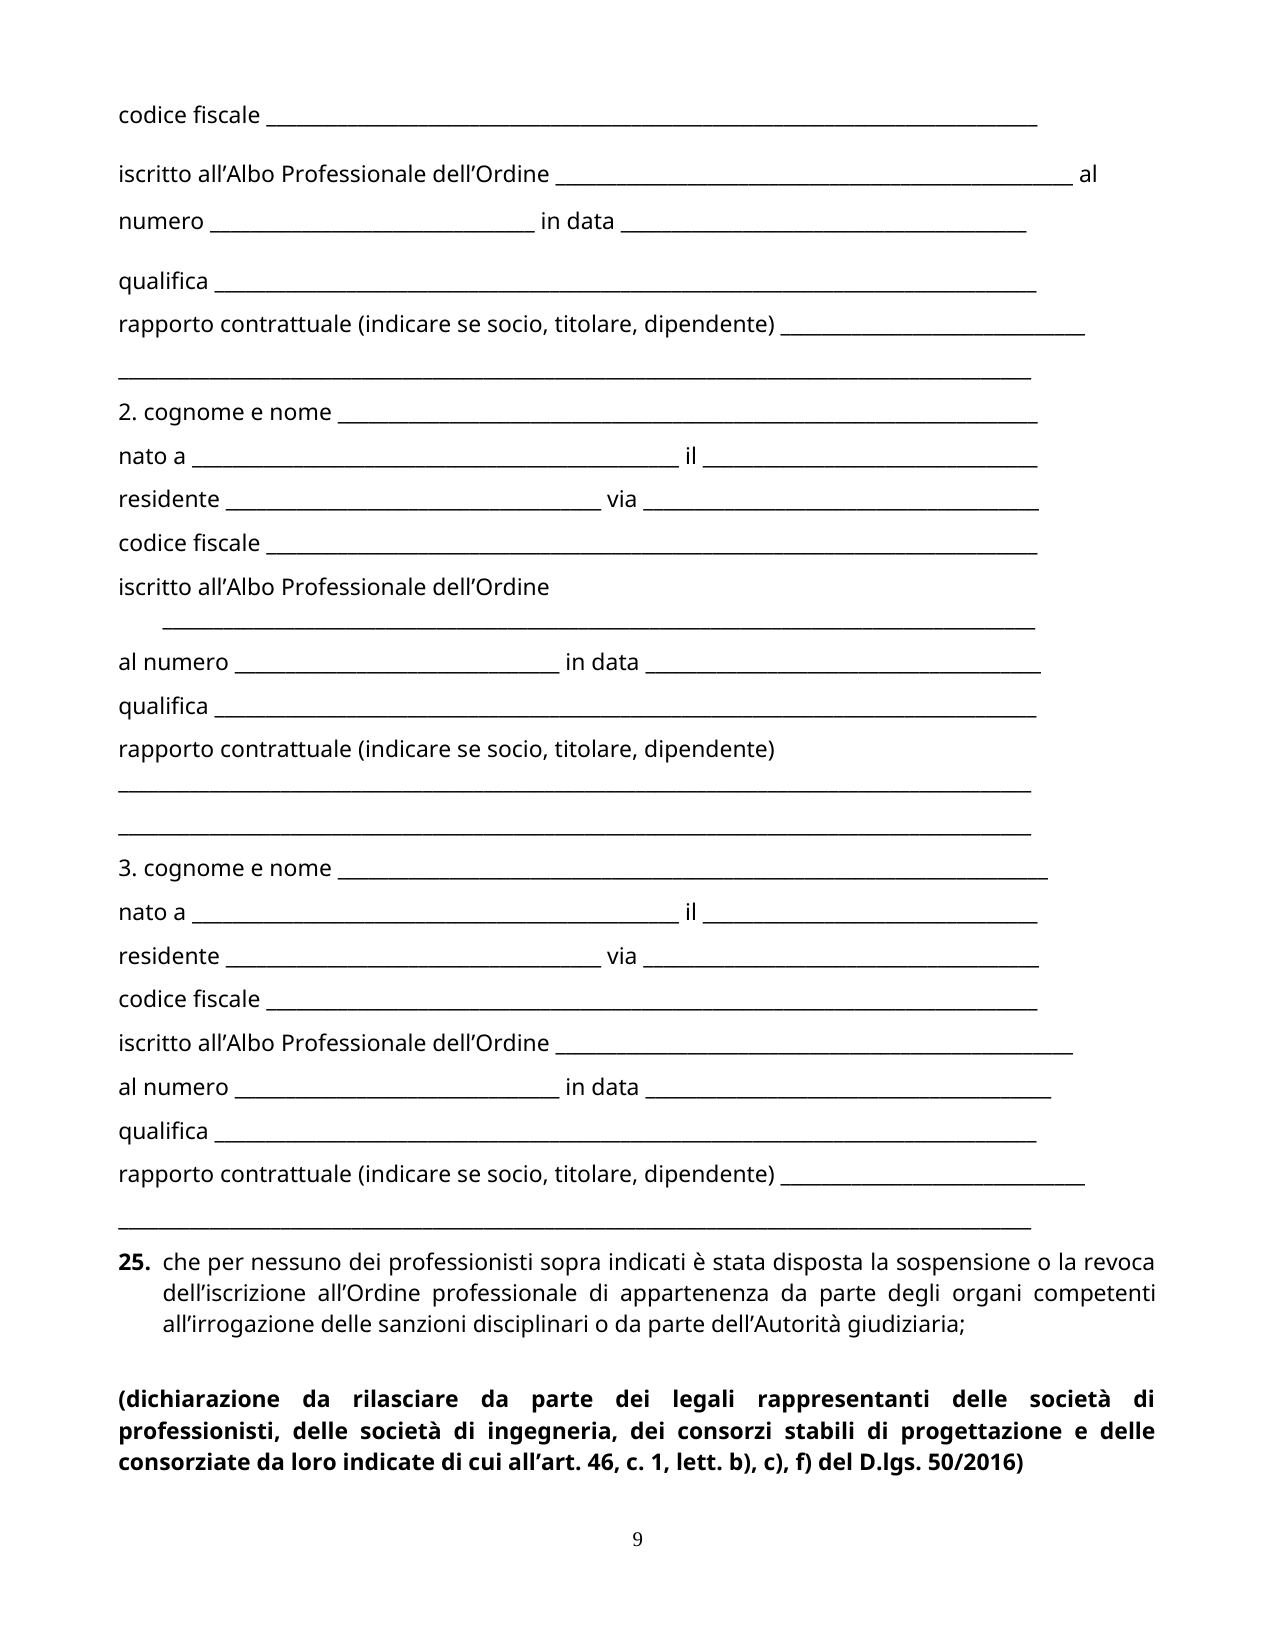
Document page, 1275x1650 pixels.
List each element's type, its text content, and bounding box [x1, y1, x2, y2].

text __________________________________________________________________________________________ [118, 352, 1157, 383]
text qualifica _________________________________________________________________________________ [118, 1115, 1157, 1146]
text 2. cognome e nome _____________________________________________________________________ [118, 396, 1157, 427]
text residente _____________________________________ via _______________________________________ [118, 483, 1157, 515]
list che per nessuno dei professionisti sopra indicati è stata disposta la sospensione o la revoca dell’iscrizione all’Ordine professionale di appartenenza da parte degli organi competenti all’irrogazione delle sanzioni disciplinari o da parte dell’Autorità giudiziaria; [118, 1246, 1157, 1340]
text codice fiscale ____________________________________________________________________________ [118, 99, 1157, 130]
text rapporto contrattuale (indicare se socio, titolare, dipendente) ______________________________ [118, 308, 1157, 340]
text (dichiarazione da rilasciare da parte dei legali rappresentanti delle società di professionisti, delle società di ingegneria, dei consorzi stabili di progettazione e delle consorziate da loro indicate di cui all’art. 46, c. 1, lett. b), c), f) del D.lgs. 50/2016) [118, 1383, 1157, 1477]
text codice fiscale ____________________________________________________________________________ [118, 527, 1157, 558]
text iscritto all’Albo Professionale dell’Ordine ___________________________________________________ [118, 1027, 1157, 1058]
text __________________________________________________________________________________________ [118, 1202, 1157, 1233]
text codice fiscale ____________________________________________________________________________ [118, 983, 1157, 1015]
text al numero ________________________________ in data ________________________________________ [118, 1071, 1157, 1102]
text nato a ________________________________________________ il _________________________________ [118, 896, 1157, 927]
text 3. cognome e nome ______________________________________________________________________ [118, 852, 1157, 883]
text rapporto contrattuale (indicare se socio, titolare, dipendente) ______________________________ [118, 1158, 1157, 1190]
text residente _____________________________________ via _______________________________________ [118, 940, 1157, 971]
text rapporto contrattuale (indicare se socio, titolare, dipendente) __________________________________________________________________________________________ [118, 733, 1157, 796]
text iscritto all’Albo Professionale dell’Ordine ______________________________________________________________________________________ [118, 571, 1157, 633]
text __________________________________________________________________________________________ [118, 808, 1157, 840]
text qualifica _________________________________________________________________________________ [118, 690, 1157, 721]
text al numero ________________________________ in data _______________________________________ [118, 646, 1157, 677]
text qualifica _________________________________________________________________________________ [118, 265, 1157, 296]
text nato a ________________________________________________ il _________________________________ [118, 440, 1157, 471]
text iscritto all’Albo Professionale dell’Ordine ___________________________________________________ al numero ________________________________ in data ________________________________________ [118, 158, 1157, 237]
